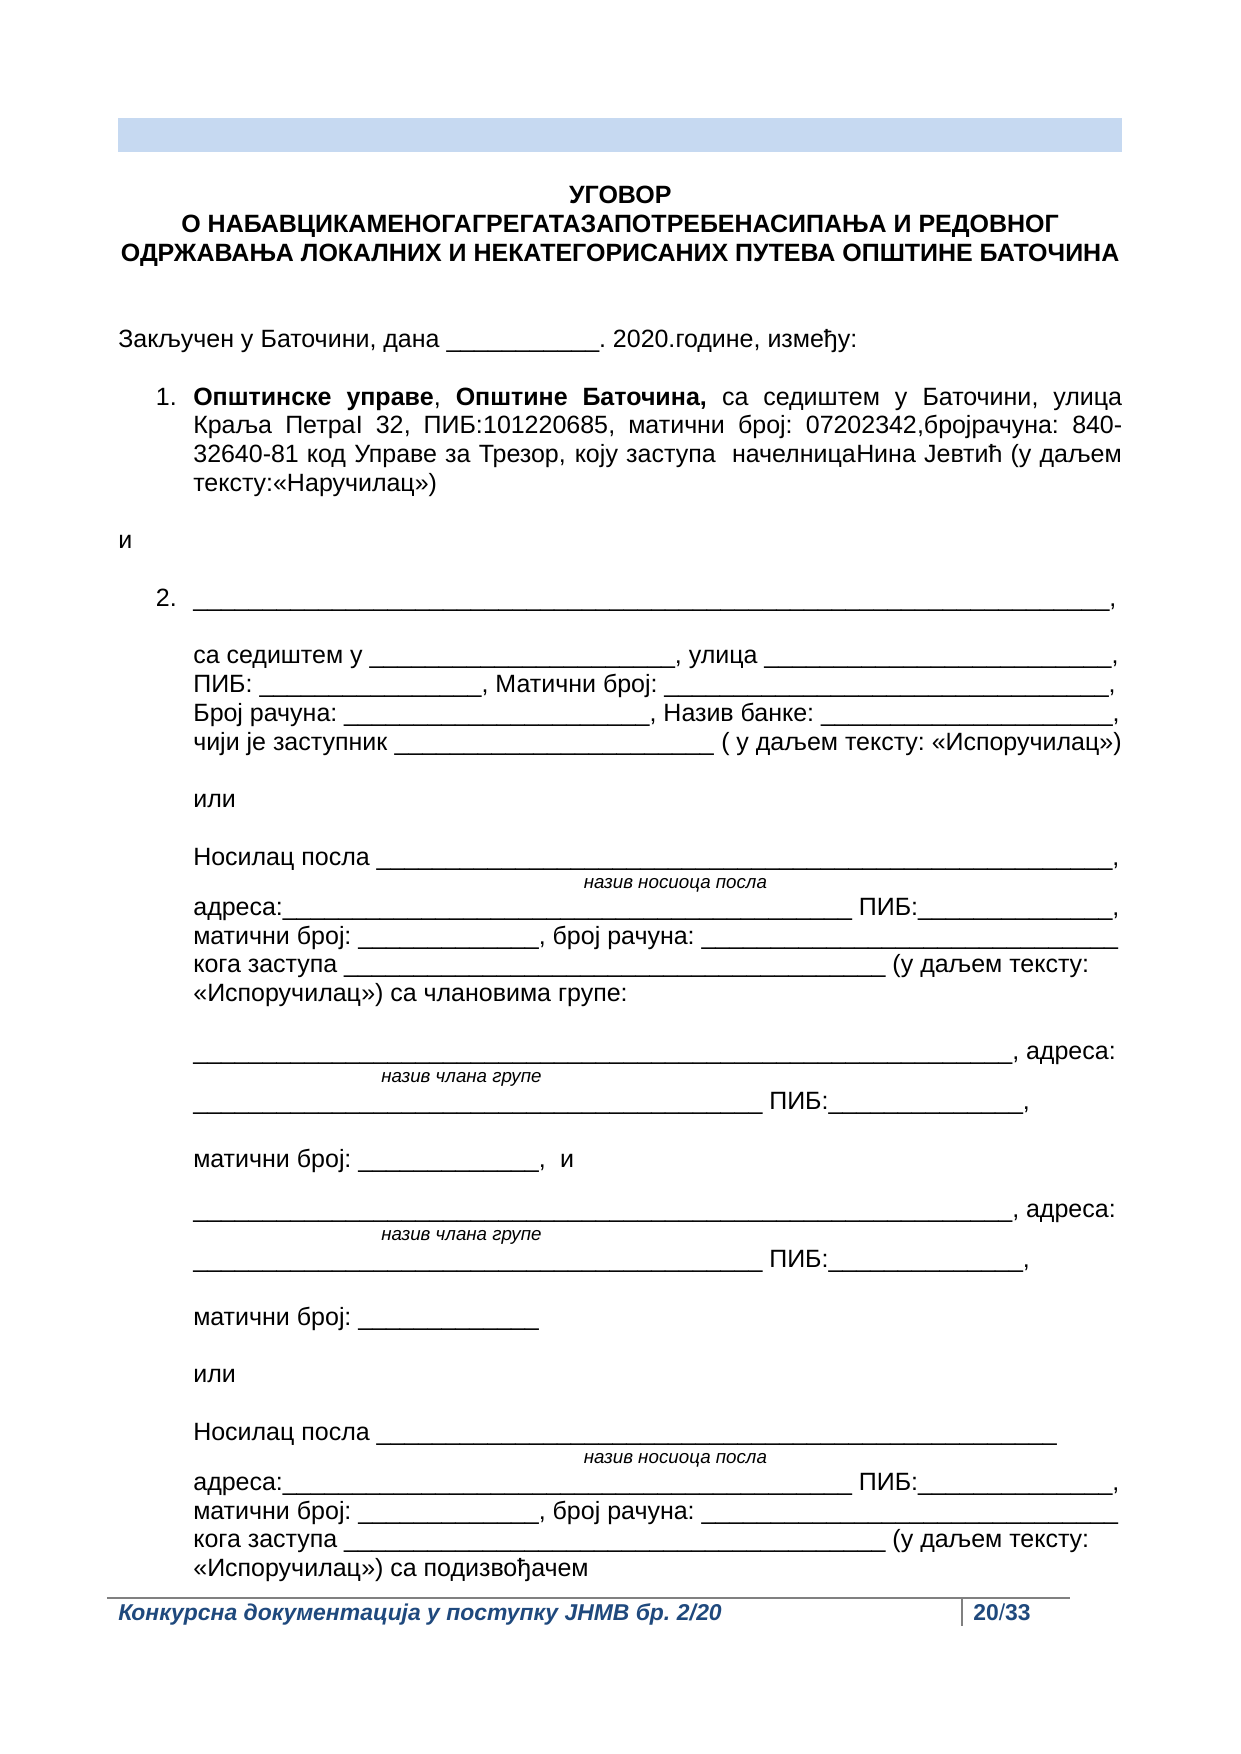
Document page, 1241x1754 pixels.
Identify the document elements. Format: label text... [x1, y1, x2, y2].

text или [193, 1359, 1122, 1388]
text назив члана групе [193, 1064, 1122, 1086]
text ___________________________________________________________, адреса: [193, 1036, 1122, 1064]
text Носилац посла _____________________________________________________, [193, 842, 1122, 870]
text адреса:_________________________________________ ПИБ:______________, [193, 1467, 1122, 1496]
text Број рачуна: ______________________, Назив банке: _____________________, чији је заступник _______________________ ( у даљем тексту: «Испоручилац») [193, 698, 1122, 755]
text ___________________________________________________________, адреса: [193, 1194, 1122, 1223]
text Носилац посла _________________________________________________ [193, 1417, 1122, 1445]
text Закључен у Баточини, дана ___________. 2020.године, између: [118, 324, 1122, 353]
text _________________________________________ ПИБ:______________, [193, 1086, 1122, 1115]
text са седиштем у ______________________, улица _________________________, ПИБ: ________________, Матични број: ________________________________, [193, 640, 1122, 698]
text назив члана групе [193, 1223, 1122, 1244]
text О НАБАВЦИКАМЕНОГАГРЕГАТАЗАПОТРЕБЕНАСИПАЊА И РЕДОВНОГ ОДРЖАВАЊА ЛОКАЛНИХ И НЕКАТЕГОРИСАНИХ ПУТЕВА ОПШТИНЕ БАТОЧИНА [118, 209, 1122, 267]
list Општинске управе, Општине Баточина, са седиштем у Баточини, улица Краља ПетраI 32, ПИБ:101220685, матични број: 07202342,бројрачуна: 840-32640-81 код Управе за Трезор, коју заступа начелницаНина Јевтић (у даљем тексту:«Наручилац») [156, 382, 1122, 497]
text матични број: _____________, број рачуна: ______________________________ кога заступа _______________________________________ (у даљем тексту: «Испоручилац») са члановима групе: [193, 921, 1122, 1007]
text назив носиоца посла [193, 870, 1122, 892]
text УГОВОР [118, 180, 1122, 209]
list __________________________________________________________________, [156, 583, 1122, 612]
text назив носиоца посла [193, 1445, 1122, 1467]
text и [118, 525, 1122, 554]
text матични број: _____________, и [193, 1143, 1122, 1172]
text матични број: _____________, број рачуна: ______________________________ кога заступа _______________________________________ (у даљем тексту: «Испоручилац») са подизвођачем [193, 1496, 1122, 1582]
text _________________________________________ ПИБ:______________, [193, 1244, 1122, 1273]
text адреса:_________________________________________ ПИБ:______________, [193, 892, 1122, 921]
text матични број: _____________ [193, 1302, 1122, 1330]
text или [193, 784, 1122, 813]
